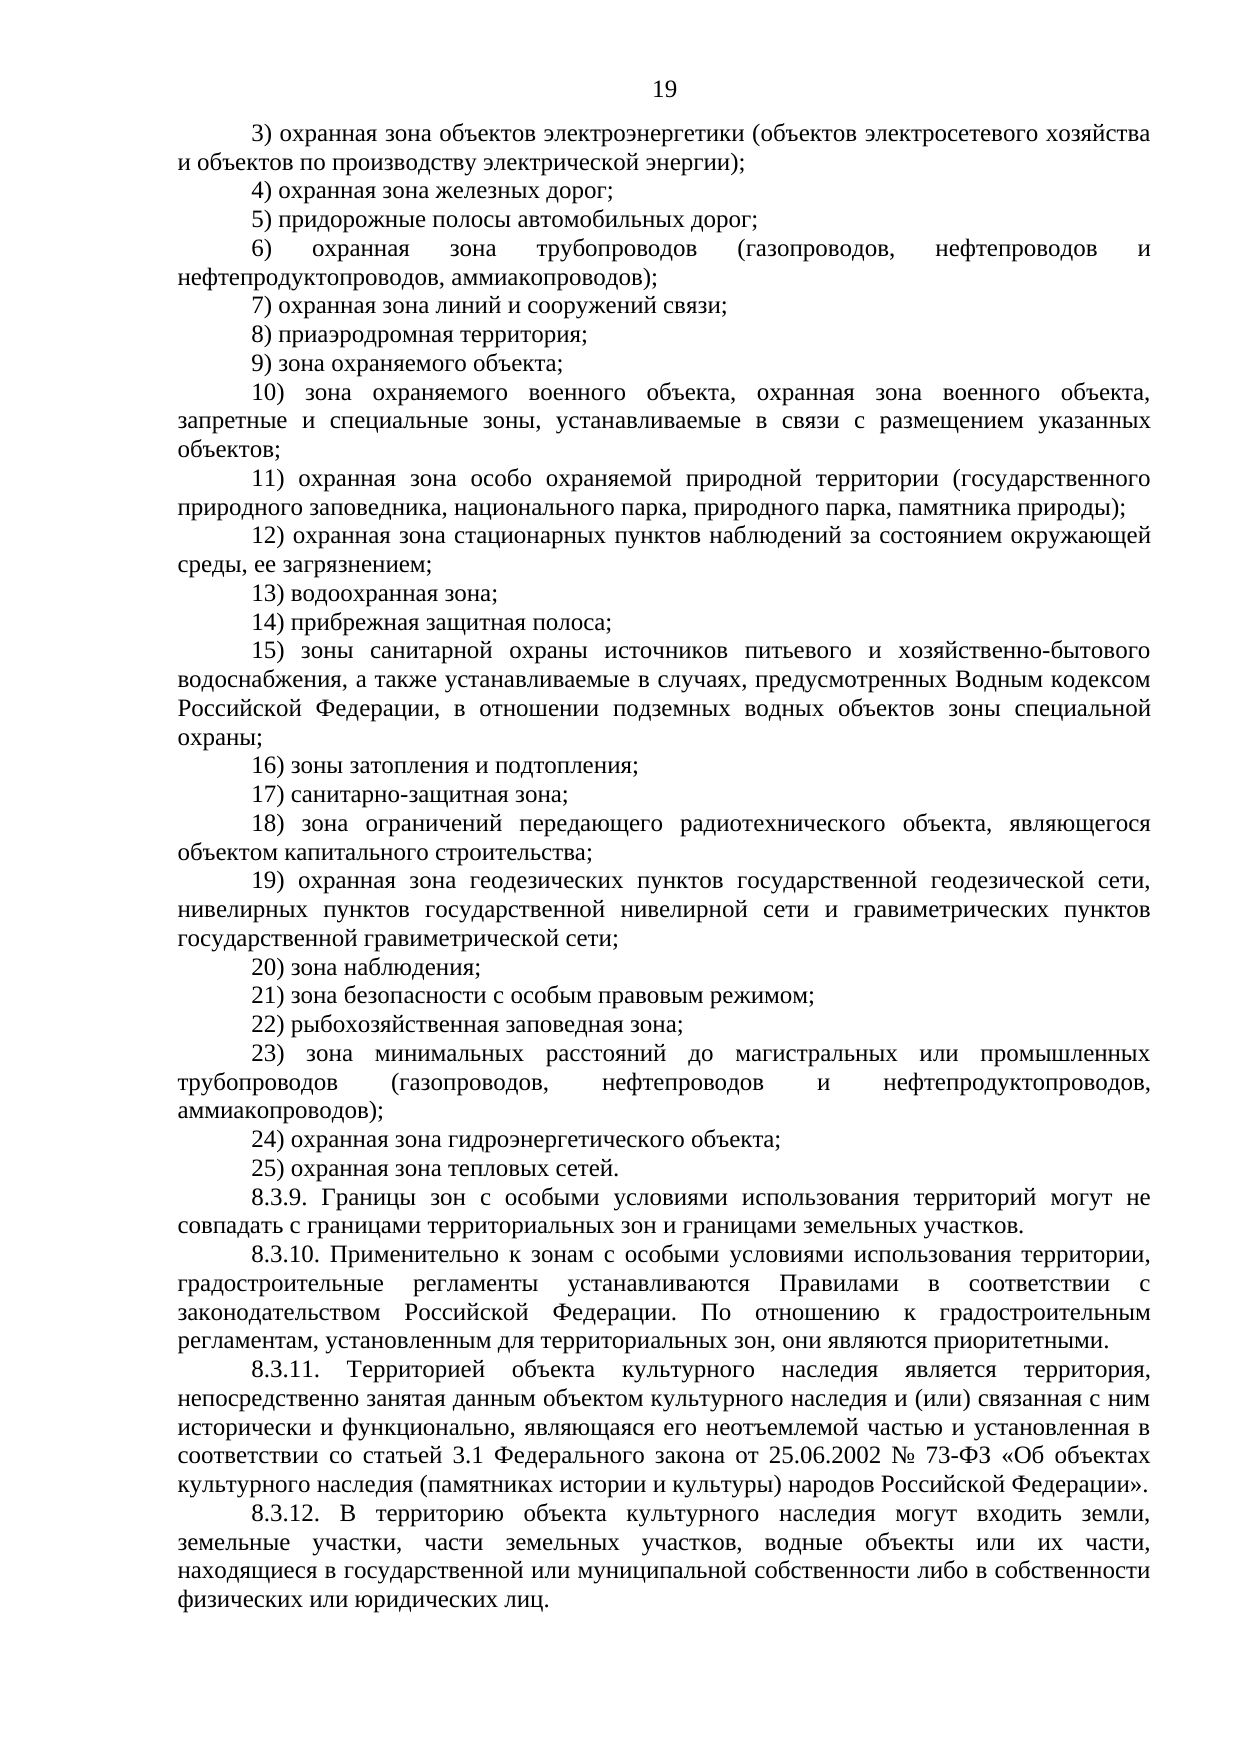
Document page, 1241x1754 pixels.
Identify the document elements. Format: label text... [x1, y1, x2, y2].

list 25) охранная зона тепловых сетей. [177, 1153, 1152, 1182]
list 3) охранная зона объектов электроэнергетики (объектов электросетевого хозяйства и объектов по производству электрической энергии); [177, 118, 1152, 176]
list 19) охранная зона геодезических пунктов государственной геодезической сети, нивелирных пунктов государственной нивелирной сети и гравиметрических пунктов государственной гравиметрической сети; [177, 866, 1152, 952]
list 9) зона охраняемого объекта; [177, 348, 1152, 377]
list 10) зона охраняемого военного объекта, охранная зона военного объекта, запретные и специальные зоны, устанавливаемые в связи с размещением указанных объектов; [177, 377, 1152, 463]
list 8.3.12. В территорию объекта культурного наследия могут входить земли, земельные участки, части земельных участков, водные объекты или их части, находящиеся в государственной или муниципальной собственности либо в собственности физических или юридических лиц. [177, 1498, 1152, 1613]
list 4) охранная зона железных дорог; [177, 176, 1152, 204]
list 14) прибрежная защитная полоса; [177, 607, 1152, 636]
list 8.3.11. Территорией объекта культурного наследия является территория, непосредственно занятая данным объектом культурного наследия и (или) связанная с ним исторически и функционально, являющаяся его неотъемлемой частью и установленная в соответствии со статьей 3.1 Федерального закона от 25.06.2002 № 73-ФЗ «Об объектах культурного наследия (памятниках истории и культуры) народов Российской Федерации». [177, 1354, 1152, 1498]
list 17) санитарно-защитная зона; [177, 779, 1152, 808]
list 18) зона ограничений передающего радиотехнического объекта, являющегося объектом капитального строительства; [177, 808, 1152, 866]
list 16) зоны затопления и подтопления; [177, 751, 1152, 779]
list 6) охранная зона трубопроводов (газопроводов, нефтепроводов и нефтепродуктопроводов, аммиакопроводов); [177, 233, 1152, 291]
list 22) рыбохозяйственная заповедная зона; [177, 1009, 1152, 1038]
list 15) зоны санитарной охраны источников питьевого и хозяйственно-бытового водоснабжения, а также устанавливаемые в случаях, предусмотренных Водным кодексом Российской Федерации, в отношении подземных водных объектов зоны специальной охраны; [177, 636, 1152, 751]
list 8) приаэродромная территория; [177, 319, 1152, 348]
list 5) придорожные полосы автомобильных дорог; [177, 204, 1152, 233]
list 13) водоохранная зона; [177, 578, 1152, 607]
list 21) зона безопасности с особым правовым режимом; [177, 981, 1152, 1009]
list 20) зона наблюдения; [177, 952, 1152, 981]
list 24) охранная зона гидроэнергетического объекта; [177, 1124, 1152, 1153]
list 8.3.10. Применительно к зонам с особыми условиями использования территории, градостроительные регламенты устанавливаются Правилами в соответствии с законодательством Российской Федерации. По отношению к градостроительным регламентам, установленным для территориальных зон, они являются приоритетными. [177, 1239, 1152, 1354]
list 23) зона минимальных расстояний до магистральных или промышленных трубопроводов (газопроводов, нефтепроводов и нефтепродуктопроводов, аммиакопроводов); [177, 1038, 1152, 1124]
list 12) охранная зона стационарных пунктов наблюдений за состоянием окружающей среды, ее загрязнением; [177, 521, 1152, 578]
list 7) охранная зона линий и сооружений связи; [177, 291, 1152, 319]
list 8.3.9. Границы зон с особыми условиями использования территорий могут не совпадать с границами территориальных зон и границами земельных участков. [177, 1182, 1152, 1239]
list 11) охранная зона особо охраняемой природной территории (государственного природного заповедника, национального парка, природного парка, памятника природы); [177, 463, 1152, 521]
